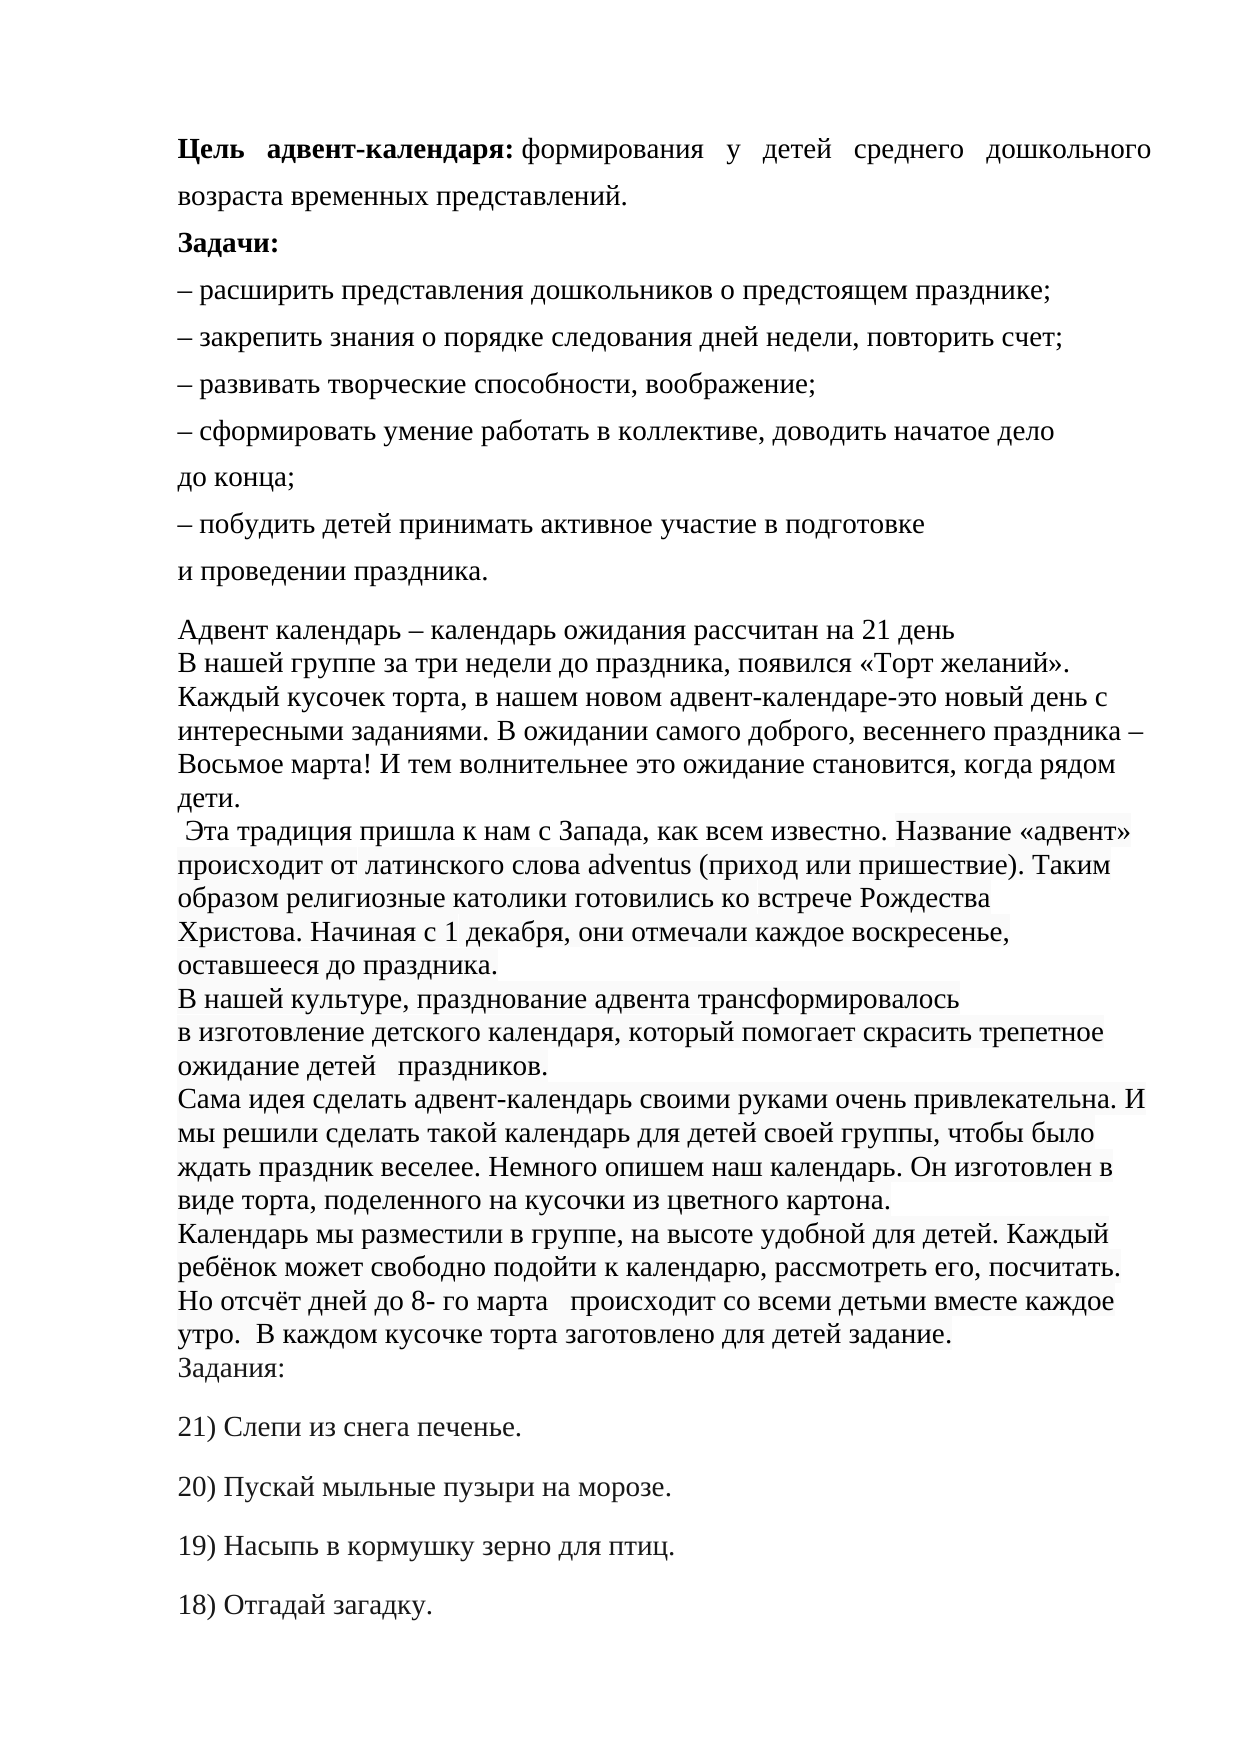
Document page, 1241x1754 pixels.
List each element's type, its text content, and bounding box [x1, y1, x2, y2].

text Сама идея сделать адвент-календарь своими руками очень привлекательна. И мы решили сделать такой календарь для детей своей группы, чтобы было ждать праздник веселее. Немного опишем наш календарь. Он изготовлен в виде торта, поделенного на кусочки из цветного картона. [891, 1082, 1152, 1216]
text Адвент календарь – календарь ожидания рассчитан на 21 день [177, 612, 1152, 646]
text – сформировать умение работать в коллективе, доводить начатое дело до конца; – побудить детей принимать активное участие в подготовке и проведении праздника. [177, 399, 1152, 587]
text 19) Насыпь в кормушку зерно для птиц. [177, 1528, 1152, 1562]
text Цель адвент-календаря: формирования у детей среднего дошкольного возраста временных представлений. [177, 118, 1152, 212]
text 21) Слепи из снега печенье. [177, 1409, 1152, 1443]
text 20) Пускай мыльные пузыри на морозе. [177, 1469, 1152, 1502]
text В нашей культуре, празднование адвента трансформировалось в изготовление детского календаря, который помогает скрасить трепетное ожидание детей праздников. [177, 981, 1152, 1082]
text 18) Отгадай загадку. [177, 1587, 1152, 1621]
text Задания: [177, 1350, 1152, 1383]
text В нашей группе за три недели до праздника, появился «Торт желаний». Каждый кусочек торта, в нашем новом адвент-календаре-это новый день с интересными заданиями. В ожидании самого доброго, весеннего праздника – Восьмое марта! И тем волнительнее это ожидание становится, когда рядом дети. [177, 646, 1152, 813]
text Эта традиция пришла к нам с Запада, как всем известно. Название «адвент» происходит от латинского слова adventus (приход или пришествие). Таким образом религиозные католики готовились ко встрече Рождества Христова. Начиная с 1 декабря, они отмечали каждое воскресенье, оставшееся до праздника. [177, 813, 1152, 981]
text Календарь мы разместили в группе, на высоте удобной для детей. Каждый ребёнок может свободно подойти к календарю, рассмотреть его, посчитать. Но отсчёт дней до 8- го марта происходит со всеми детьми вместе каждое утро. В каждом кусочке торта заготовлено для детей задание. [952, 1216, 1152, 1350]
text Задачи: – расширить представления дошкольников о предстоящем празднике; – закрепить знания о порядке следования дней недели, повторить счет; – развивать творческие способности, воображение; [177, 212, 1152, 399]
